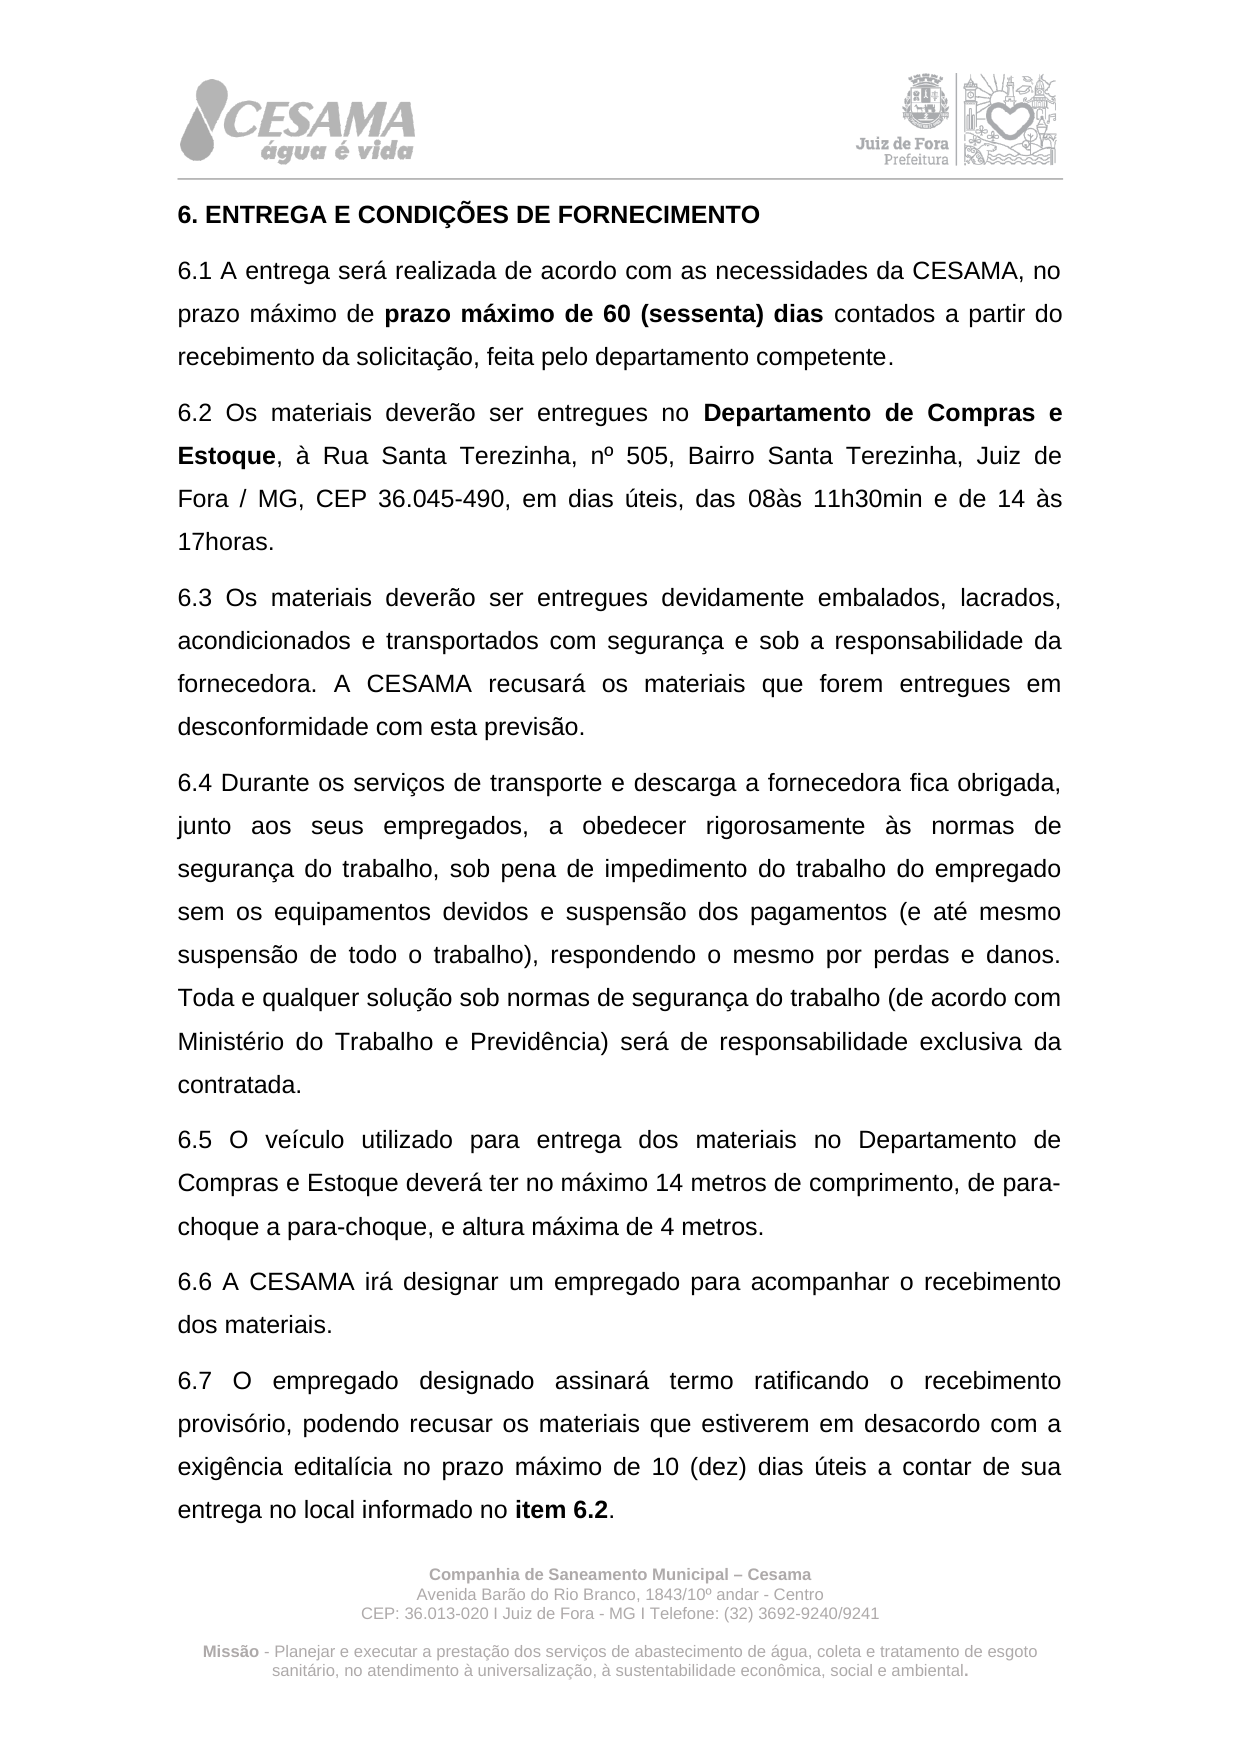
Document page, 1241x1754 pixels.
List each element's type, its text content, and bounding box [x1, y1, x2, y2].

text 6.3 Os materiais deverão ser entregues devidamente embalados, lacrados, acondicionados e transportados com segurança e sob a responsabilidade da fornecedora. A CESAMA recusará os materiais que forem entregues em desconformidade com esta previsão. [177, 583, 1063, 741]
text 6.2 Os materiais deverão ser entregues no Departamento de Compras e Estoque, à Rua Santa Terezinha, nº 505, Bairro Santa Terezinha, Juiz de Fora / MG, CEP 36.045-490, em dias úteis, das 08às 11h30min e de 14 às 17horas. [177, 398, 1063, 556]
picture [177, 73, 1064, 180]
text 6.6 A CESAMA irá designar um empregado para acompanhar o recebimento dos materiais. [177, 1267, 1063, 1339]
text 6.5 O veículo utilizado para entrega dos materiais no Departamento de Compras e Estoque deverá ter no máximo 14 metros de comprimento, de para-choque a para-choque, e altura máxima de 4 metros. [177, 1125, 1063, 1240]
text 6.4 Durante os serviços de transporte e descarga a fornecedora fica obrigada, junto aos seus empregados, a obedecer rigorosamente às normas de segurança do trabalho, sob pena de impedimento do trabalho do empregado sem os equipamentos devidos e suspensão dos pagamentos (e até mesmo suspensão de todo o trabalho), respondendo o mesmo por perdas e danos. Toda e qualquer solução sob normas de segurança do trabalho (de acordo com Ministério do Trabalho e Previdência) será de responsabilidade exclusiva da contratada. [177, 768, 1063, 1098]
text 6.1 A entrega será realizada de acordo com as necessidades da CESAMA, no prazo máximo de prazo máximo de 60 (sessenta) dias contados a partir do recebimento da solicitação, feita pelo departamento competente. [177, 256, 1063, 371]
text 6. ENTREGA E CONDIÇÕES DE FORNECIMENTO [177, 200, 1063, 229]
text 6.7 O empregado designado assinará termo ratificando o recebimento provisório, podendo recusar os materiais que estiverem em desacordo com a exigência editalícia no prazo máximo de 10 (dez) dias úteis a contar de sua entrega no local informado no item 6.2. [177, 1366, 1063, 1524]
